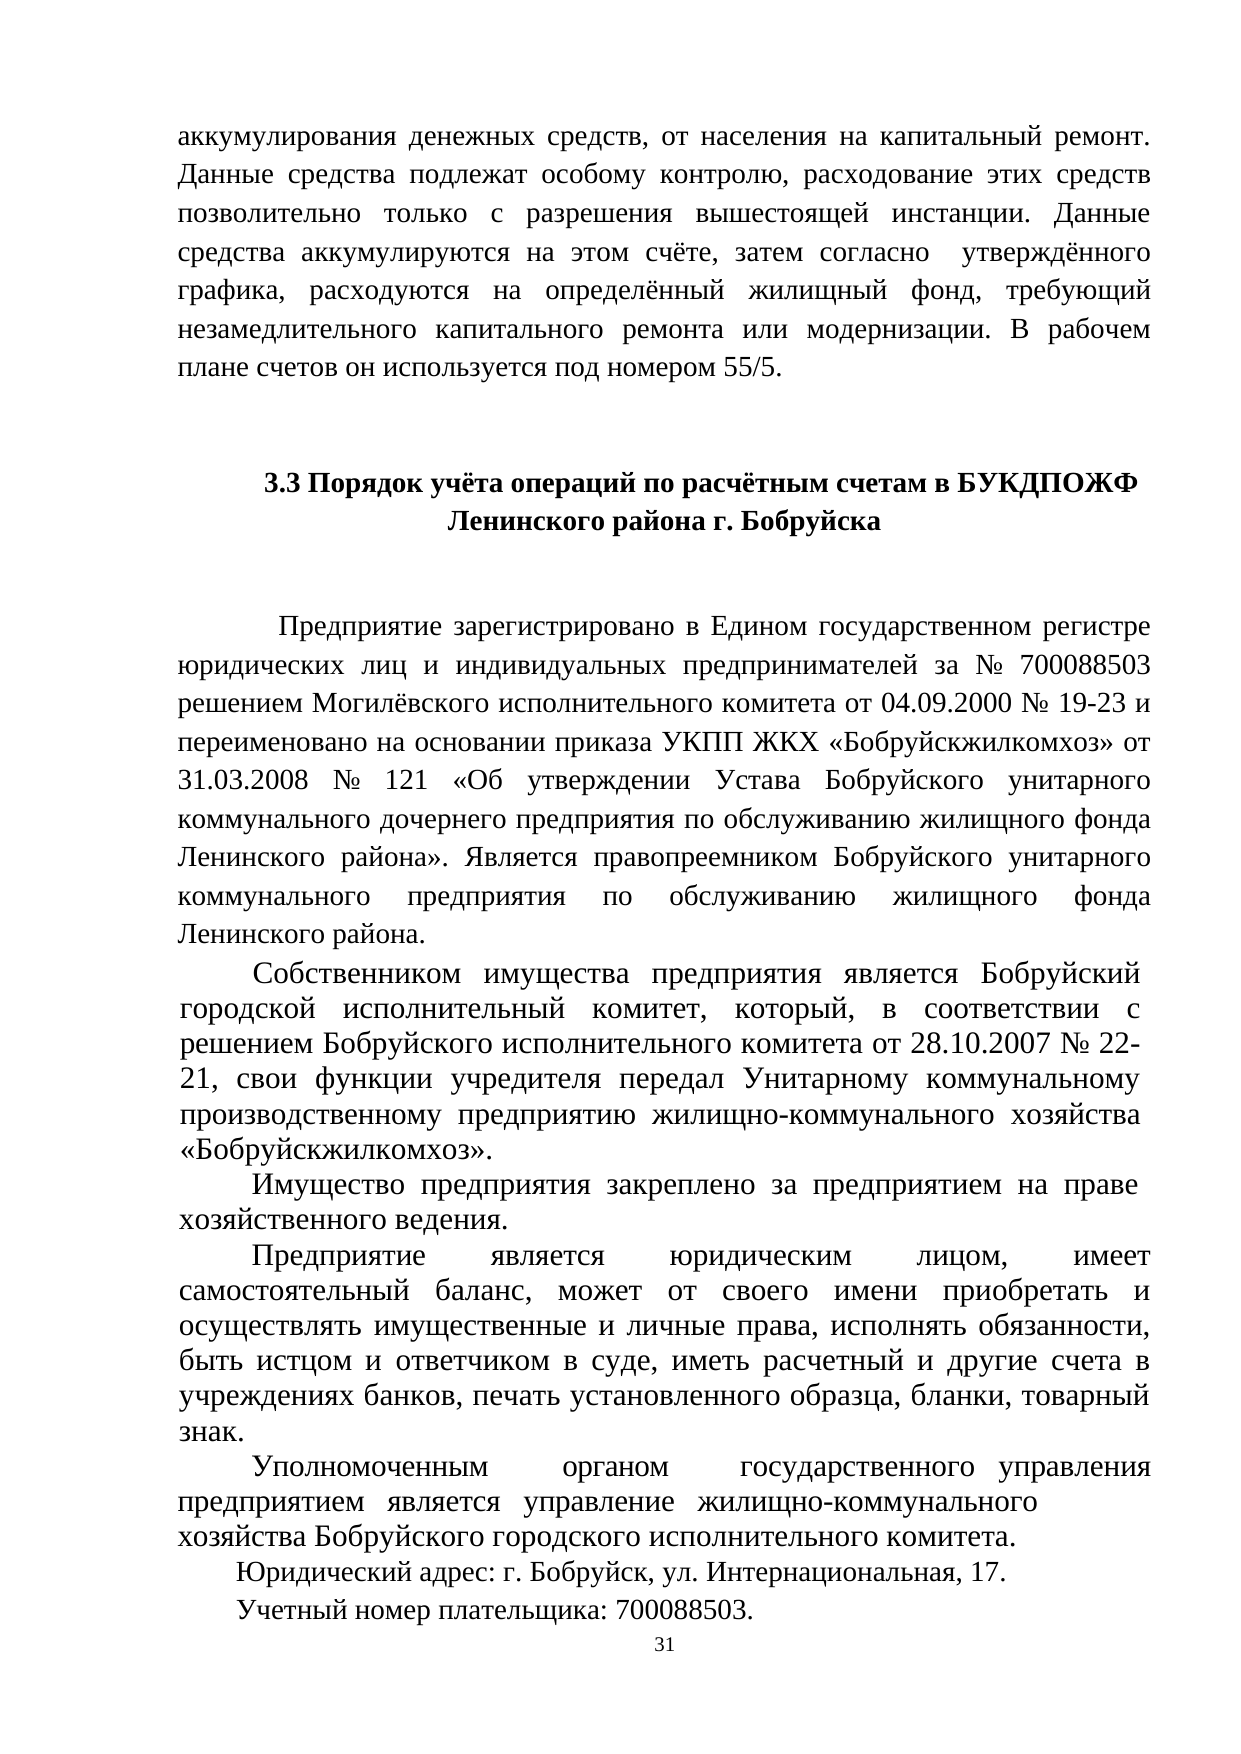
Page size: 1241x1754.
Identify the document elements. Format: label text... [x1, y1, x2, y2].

text Имущество предприятия закреплено за предприятием на праве хозяйственного ведения. [179, 1166, 1140, 1237]
text Уполномоченным органом государственного управления [251, 1448, 1152, 1483]
text Предприятие является юридическим лицом, имеет самостоятельный баланс, может от своего имени приобретать и осуществлять имущественные и личные права, исполнять обязанности, быть истцом и ответчиком в суде, иметь расчетный и другие счета в учреждениях банков, печать установленного образца, бланки, товарный знак. [179, 1237, 1151, 1448]
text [177, 118, 1152, 383]
text Собственником имущества предприятия является Бобруйский городской исполнительный комитет, который, в соответствии с решением Бобруйского исполнительного комитета от 28.10.2007 № 22-21, свои функции учредителя передал Унитарному коммунальному производственному предприятию жилищно-коммунального хозяйства «Бобруйскжилкомхоз». [179, 955, 1141, 1166]
text Юридический адрес: г. Бобруйск, ул. Интернациональная, 17. [177, 1554, 1152, 1587]
text Предприятие зарегистрировано в Едином государственном регистре юридических лиц и индивидуальных предпринимателей за № 700088503 решением Могилёвского исполнительного комитета от 04.09.2000 № 19-23 и переименовано на основании приказа УКПП ЖКХ «Бобруйскжилкомхоз» от 31.03.2008 № 121 «Об утверждении Устава Бобруйского унитарного коммунального дочернего предприятия по обслуживанию жилищного фонда Ленинского района». Является правопреемником Бобруйского унитарного коммунального предприятия по обслуживанию жилищного фонда Ленинского района. [177, 608, 1152, 950]
text 3.3 Порядок учёта операций по расчётным счетам в БУКДПОЖФ Ленинского района г. Бобруйска [177, 465, 1152, 537]
text Учетный номер плательщика: 700088503. [177, 1592, 1152, 1626]
text предприятием является управление жилищно-коммунального хозяйства Бобруйского городского исполнительного комитета. [177, 1483, 1152, 1554]
